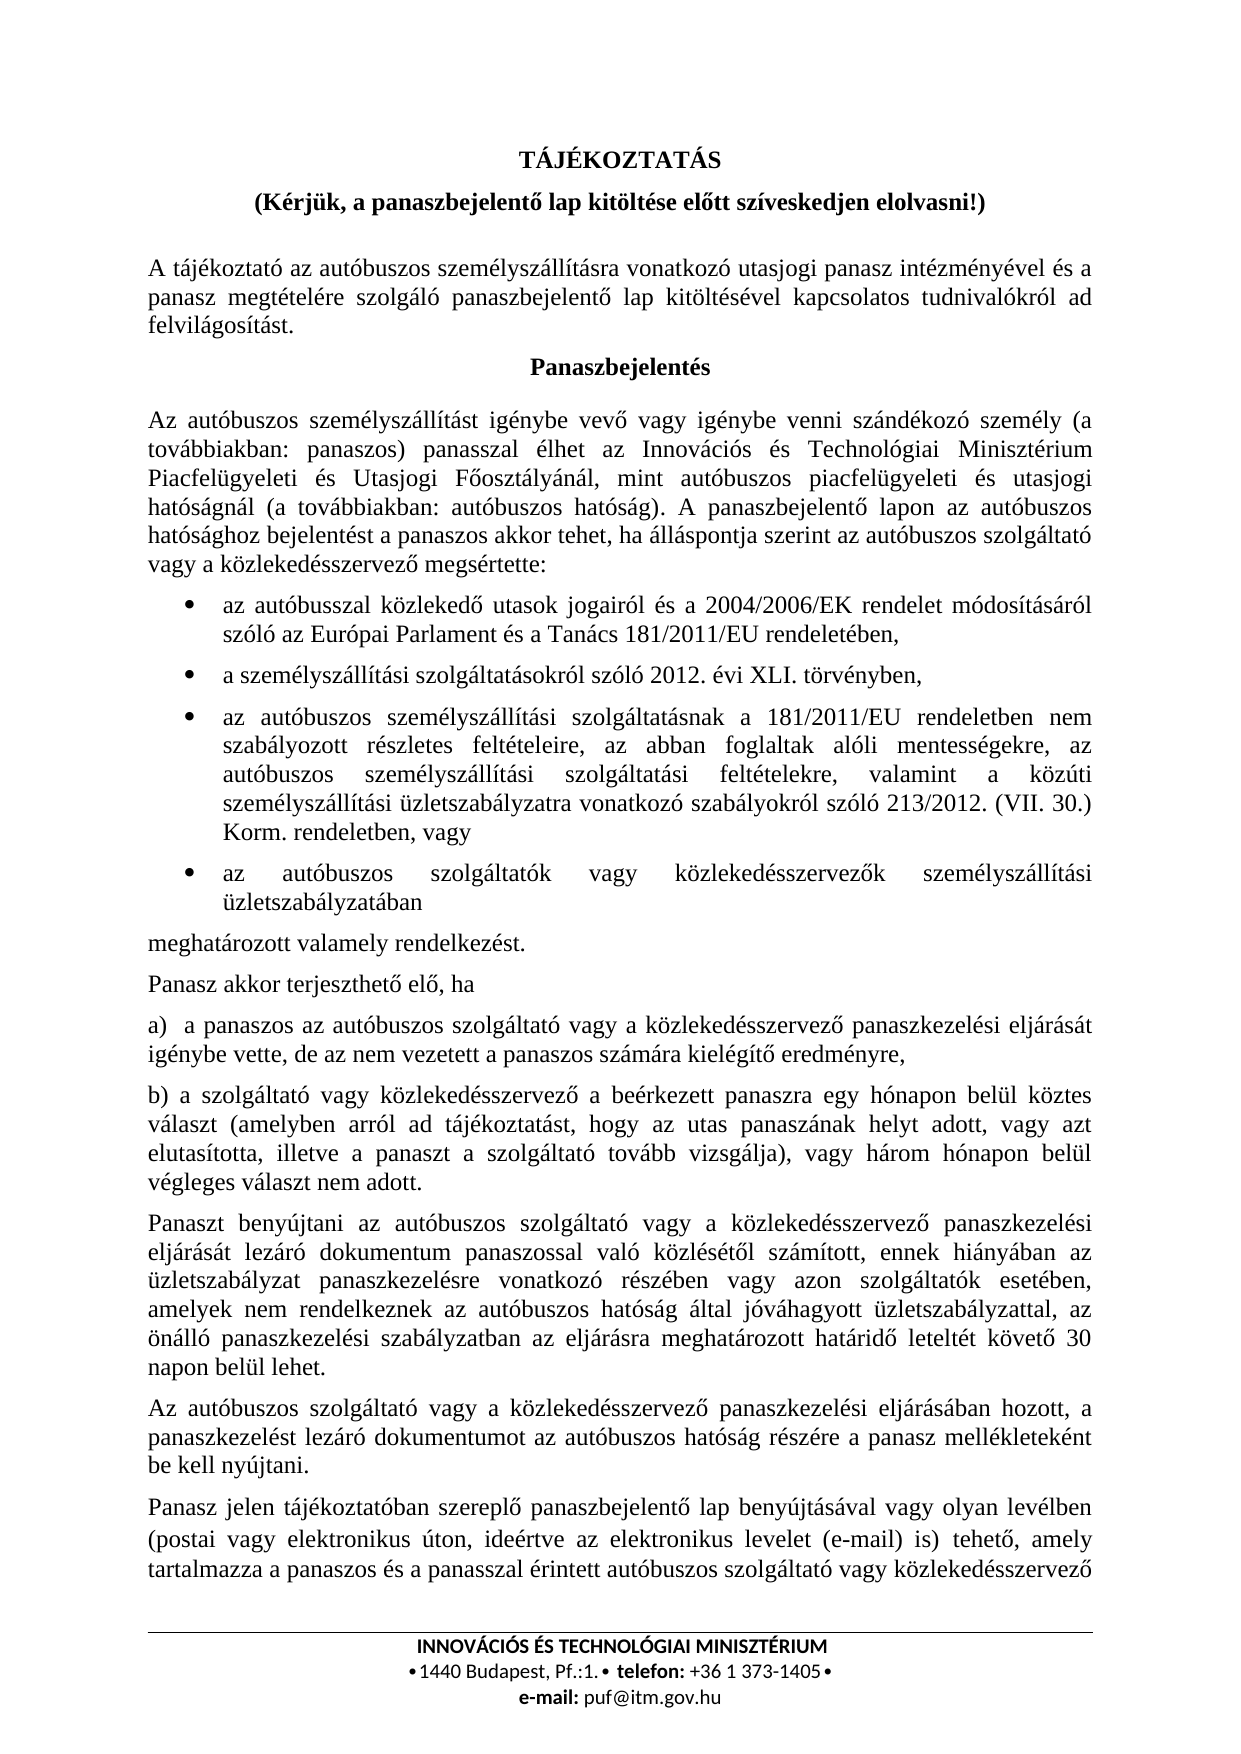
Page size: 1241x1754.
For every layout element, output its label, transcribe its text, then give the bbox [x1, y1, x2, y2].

list a személyszállítási szolgáltatásokról szóló 2012. évi XLI. törvényben, [185, 661, 1093, 689]
text Az autóbuszos szolgáltató vagy a közlekedésszervező panaszkezelési eljárásában hozott, a panaszkezelést lezáró dokumentumot az autóbuszos hatóság részére a panasz mellékleteként be kell nyújtani. [148, 1393, 1093, 1479]
list az autóbuszos személyszállítási szolgáltatásnak a 181/2011/EU rendeletben nem szabályozott részletes feltételeire, az abban foglaltak alóli mentességekre, az autóbuszos személyszállítási szolgáltatási feltételekre, valamint a közúti személyszállítási üzletszabályzatra vonatkozó szabályokról szóló 213/2012. (VII. 30.) Korm. rendeletben, vagy [185, 702, 1093, 846]
list az autóbuszos szolgáltatók vagy közlekedésszervezők személyszállítási üzletszabályzatában [185, 858, 1093, 916]
text A tájékoztató az autóbuszos személyszállításra vonatkozó utasjogi panasz intézményével és a panasz megtételére szolgáló panaszbejelentő lap kitöltésével kapcsolatos tudnivalókról ad felvilágosítást. [148, 253, 1093, 339]
list az autóbusszal közlekedő utasok jogairól és a 2004/2006/EK rendelet módosításáról szóló az Európai Parlament és a Tanács 181/2011/EU rendeletében, [185, 591, 1093, 648]
text (Kérjük, a panaszbejelentő lap kitöltése előtt szíveskedjen elolvasni!) [148, 187, 1093, 216]
text Panaszbejelentés [148, 352, 1093, 381]
text Panaszt benyújtani az autóbuszos szolgáltató vagy a közlekedésszervező panaszkezelési eljárását lezáró dokumentum panaszossal való közlésétől számított, ennek hiányában az üzletszabályzat panaszkezelésre vonatkozó részében vagy azon szolgáltatók esetében, amelyek nem rendelkeznek az autóbuszos hatóság által jóváhagyott üzletszabályzattal, az önálló panaszkezelési szabályzatban az eljárásra meghatározott határidő leteltét követő 30 napon belül lehet. [148, 1208, 1093, 1381]
text Panasz akkor terjeszthető elő, ha [148, 969, 1093, 998]
text b) a szolgáltató vagy közlekedésszervező a beérkezett panaszra egy hónapon belül köztes választ (amelyben arról ad tájékoztatást, hogy az utas panaszának helyt adott, vagy azt elutasította, illetve a panaszt a szolgáltató tovább vizsgálja), vagy három hónapon belül végleges választ nem adott. [148, 1081, 1093, 1196]
text Az autóbuszos személyszállítást igénybe vevő vagy igénybe venni szándékozó személy (a továbbiakban: panaszos) panasszal élhet az Innovációs és Technológiai Minisztérium Piacfelügyeleti és Utasjogi Főosztályánál, mint autóbuszos piacfelügyeleti és utasjogi hatóságnál (a továbbiakban: autóbuszos hatóság). A panaszbejelentő lapon az autóbuszos hatósághoz bejelentést a panaszos akkor tehet, ha álláspontja szerint az autóbuszos szolgáltató vagy a közlekedésszervező megsértette: [148, 406, 1093, 578]
text a) a panaszos az autóbuszos szolgáltató vagy a közlekedésszervező panaszkezelési eljárását igénybe vette, de az nem vezetett a panaszos számára kielégítő eredményre, [148, 1011, 1093, 1068]
text TÁJÉKOZTATÁS [148, 146, 1093, 174]
text meghatározott valamely rendelkezést. [148, 928, 1093, 957]
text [148, 1492, 1093, 1583]
